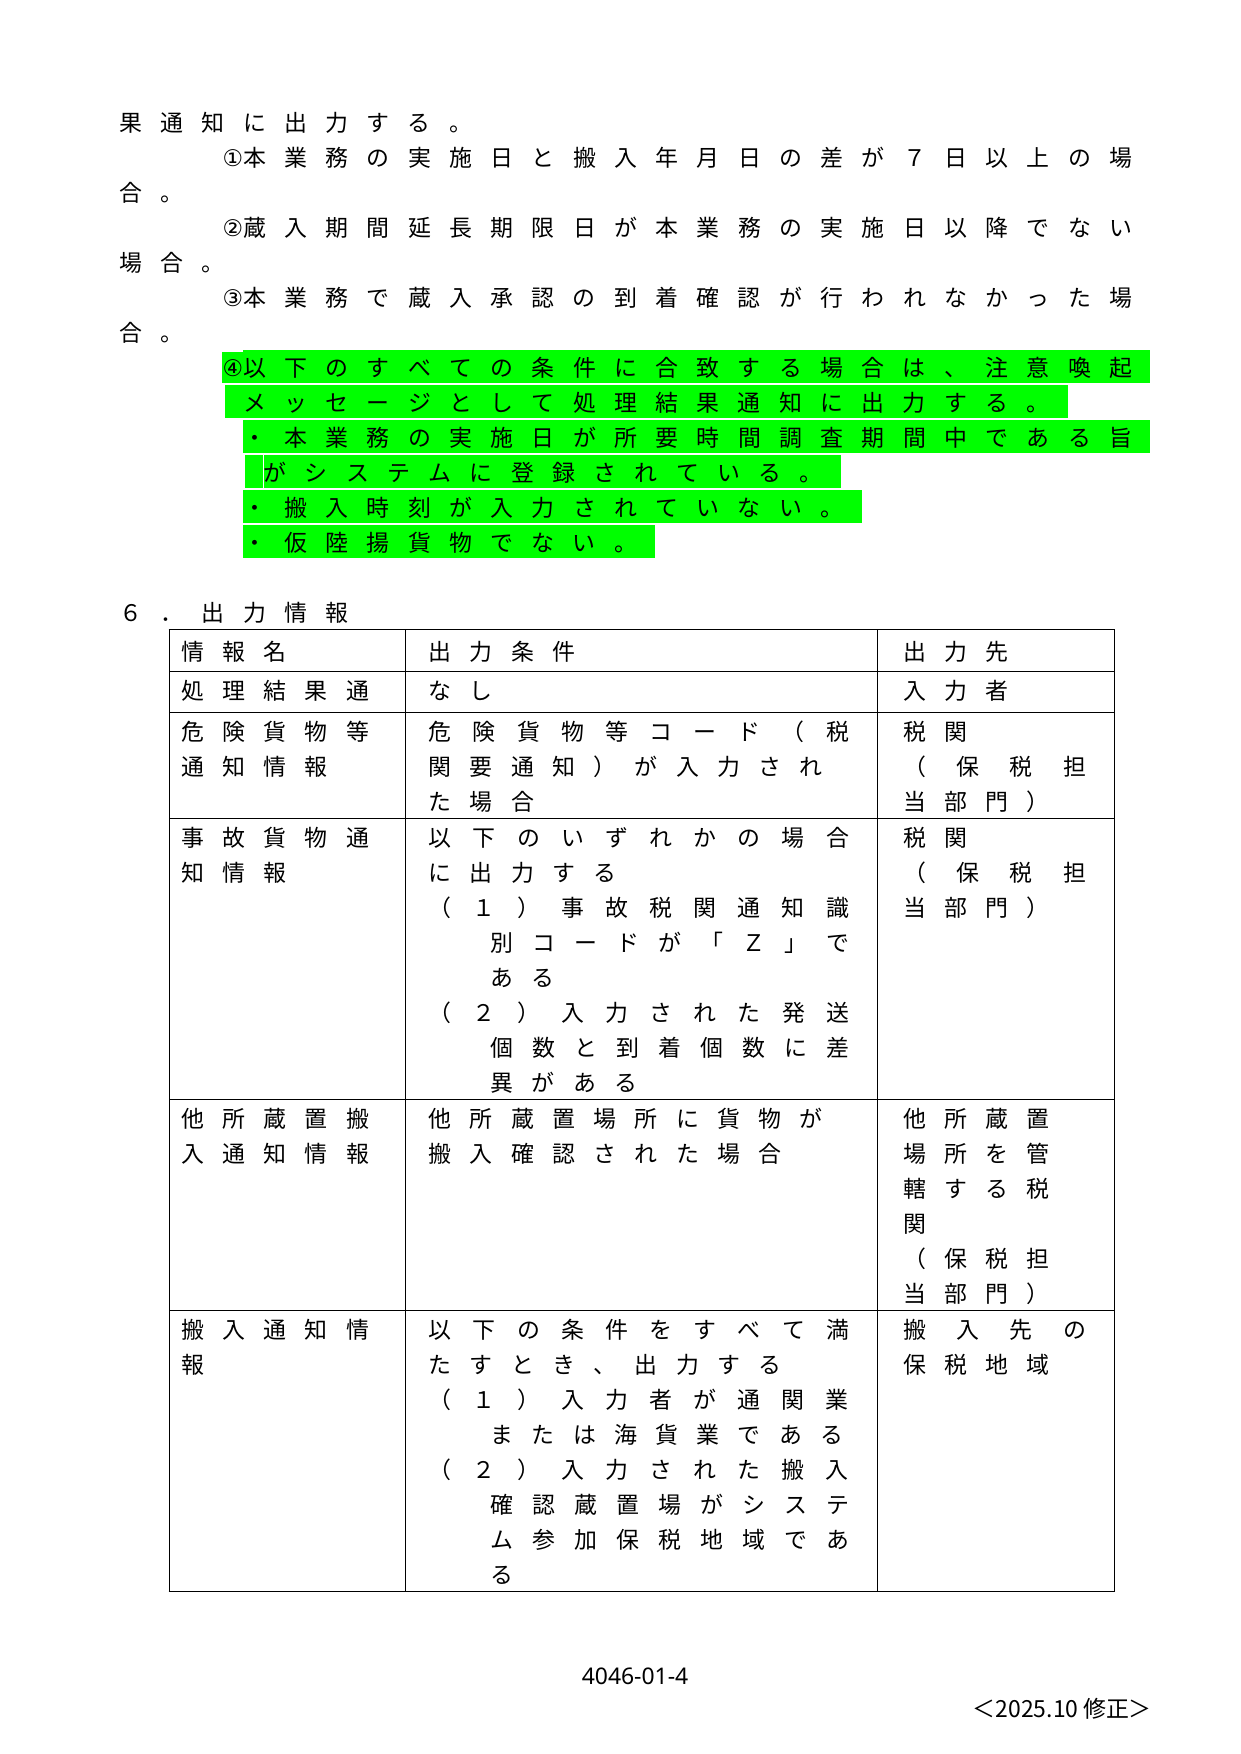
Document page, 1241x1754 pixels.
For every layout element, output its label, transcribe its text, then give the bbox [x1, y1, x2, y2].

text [119, 104, 1150, 139]
table_cell なし [406, 672, 877, 712]
table_cell 税関 （保税担当部門） [878, 819, 1114, 1099]
table_cell 危険貨物等コード（税関要通知）が入力され た場合 [406, 713, 877, 818]
text ①本業務の実施日と搬入年月日の差が７日以上の場合。 [119, 139, 1150, 209]
text ③本業務で蔵入承認の到着確認が行われなかった場合。 [119, 279, 1150, 349]
table_cell 他所蔵置搬入通知情報 [170, 1100, 405, 1310]
table_header 情報名 [170, 630, 405, 671]
table_cell 税関 （保税担当部門） [878, 713, 1114, 818]
table_cell 処理結果通知 [170, 672, 405, 712]
table_header 出力条件 [406, 630, 877, 671]
text ６．出力情報 [119, 594, 1150, 629]
table_cell 以下の条件をすべて満たすとき、出力する （１）入力者が通関業または海貨業である （２）入力された搬入確認蔵置場がシステム参加保税地域である [406, 1311, 877, 1591]
text ・搬入時刻が入力されていない。 [225, 489, 1150, 524]
table_cell 他所蔵置場所に貨物が搬入確認された場合 [406, 1100, 877, 1310]
text ②蔵入期間延長期限日が本業務の実施日以降でない場合。 [119, 209, 1150, 279]
text ・本業務の実施日が所要時間調査期間中である旨がシステムに登録されている。 [225, 419, 1150, 489]
text ・仮陸揚貨物でない。 [225, 524, 1150, 559]
table_cell 以下のいずれかの場合に出力する （１）事故税関通知識別コードが「Ｚ」である （２）入力された発送個数と到着個数に差異がある [406, 819, 877, 1099]
table_cell 事故貨物通知情報 [170, 819, 405, 1099]
table_header 出力先 [878, 630, 1114, 671]
table_cell 搬入先の保税地域 [878, 1311, 1114, 1591]
table_cell 搬入通知情報 [170, 1311, 405, 1591]
table_cell 危険貨物等通知情報 [170, 713, 405, 818]
table_cell 入力者 [878, 672, 1114, 712]
text ④以下のすべての条件に合致する場合は、注意喚起メッセージとして処理結果通知に出力する。 [204, 349, 1150, 419]
table_cell 他所蔵置場所を管轄する税関 （保税担当部門） [878, 1100, 1114, 1310]
